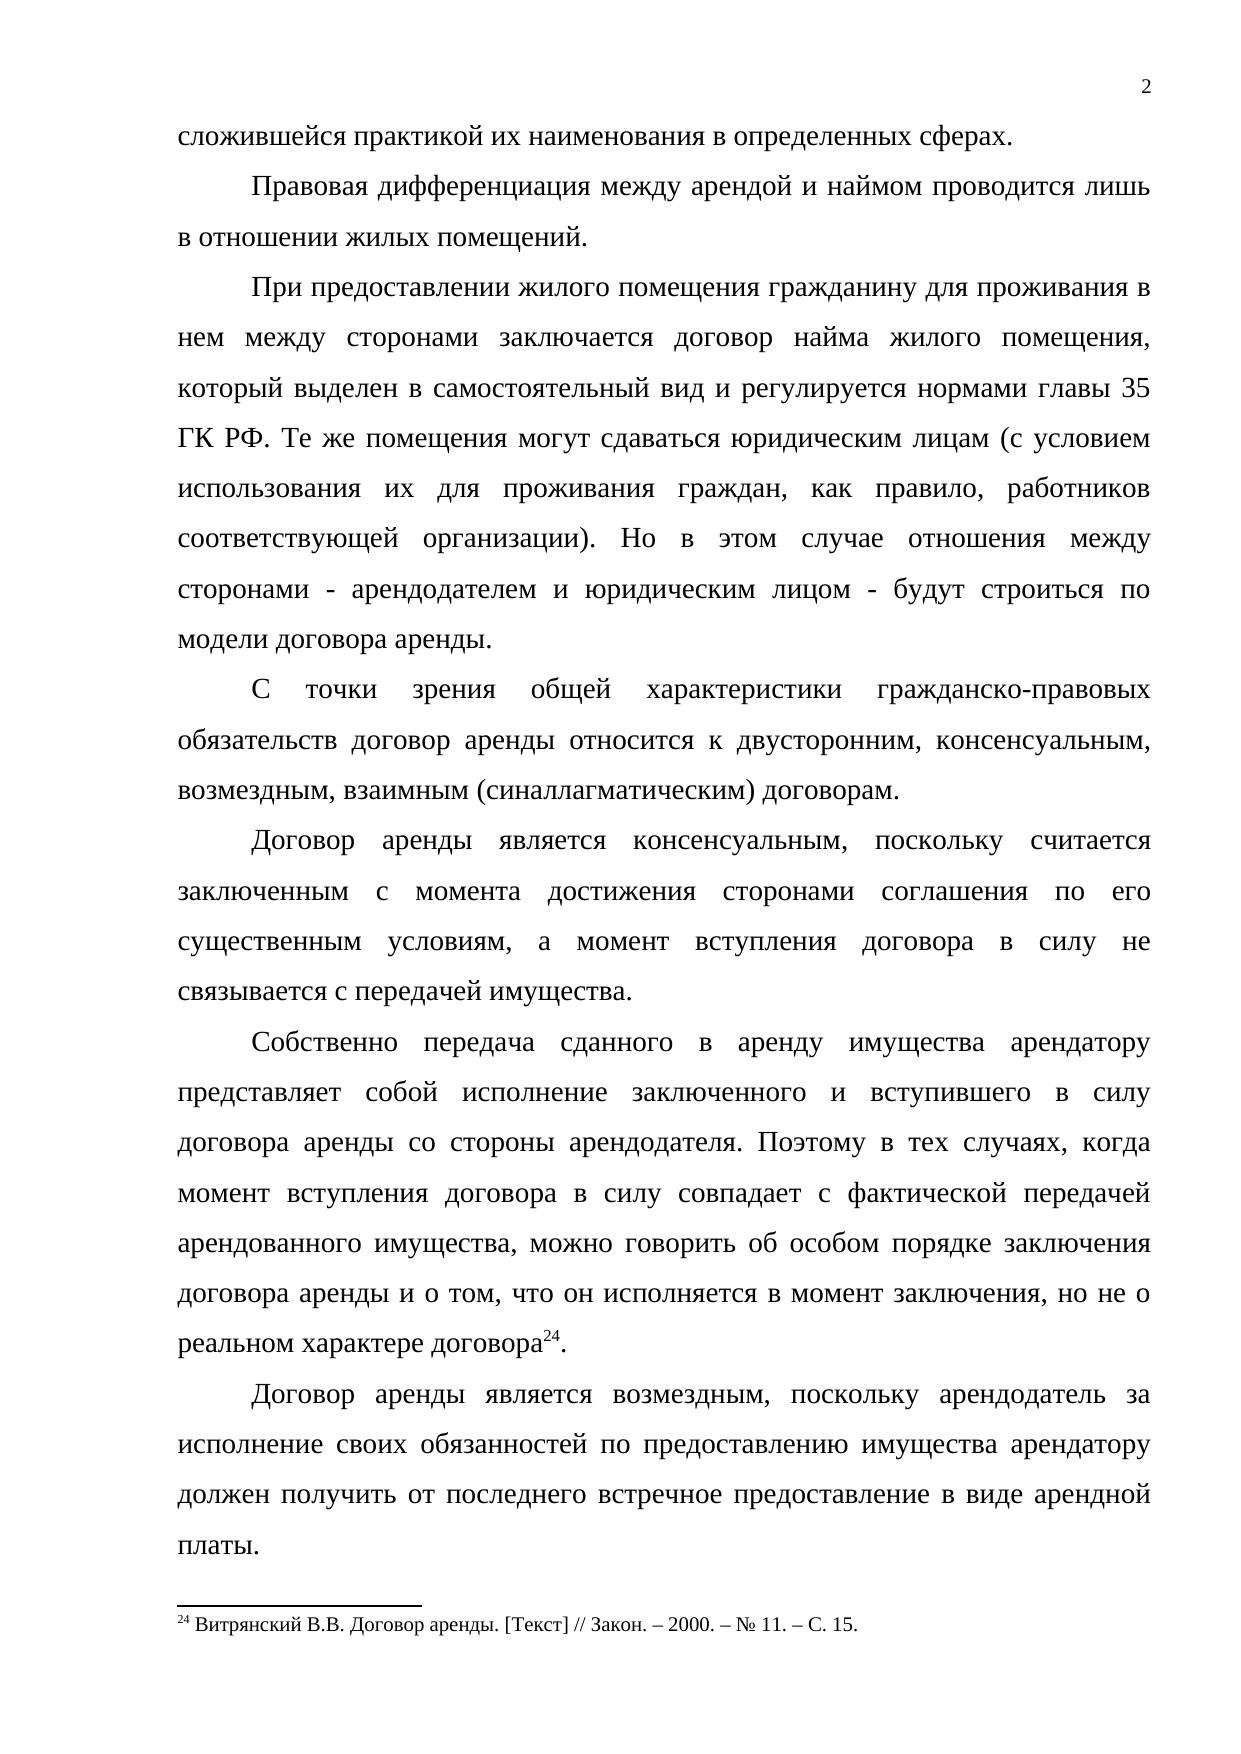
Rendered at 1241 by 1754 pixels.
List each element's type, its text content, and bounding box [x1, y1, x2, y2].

text При предоставлении жилого помещения гражданину для проживания в нем между сторонами заключается договор найма жилого помещения, который выделен в самостоятельный вид и регулируется нормами главы 35 ГК РФ. Те же помещения могут сдаваться юридическим лицам (с условием использования их для проживания граждан, как правило, работников соответствующей организации). Но в этом случае отношения между сторонами - арендодателем и юридическим лицом - будут строиться по модели договора аренды. [177, 269, 1152, 655]
text Правовая дифференциация между арендой и наймом проводится лишь в отношении жилых помещений. [177, 168, 1152, 252]
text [177, 118, 1152, 152]
text Договор аренды является консенсуальным, поскольку считается заключенным с момента достижения сторонами соглашения по его существенным условиям, а момент вступления договора в силу не связывается с передачей имущества. [177, 822, 1152, 1007]
text Собственно передача сданного в аренду имущества арендатору представляет собой исполнение заключенного и вступившего в силу договора аренды со стороны арендодателя. Поэтому в тех случаях, когда момент вступления договора в силу совпадает с фактической передачей арендованного имущества, можно говорить об особом порядке заключения договора аренды и о том, что он исполняется в момент заключения, но не о реальном характере договора. [177, 1024, 1152, 1359]
text Договор аренды является возмездным, поскольку арендодатель за исполнение своих обязанностей по предоставлению имущества арендатору должен получить от последнего встречное предоставление в виде арендной платы. [177, 1376, 1152, 1560]
text С точки зрения общей характеристики гражданско-правовых обязательств договор аренды относится к двусторонним, консенсуальным, возмездным, взаимным (синаллагматическим) договорам. [177, 672, 1152, 806]
